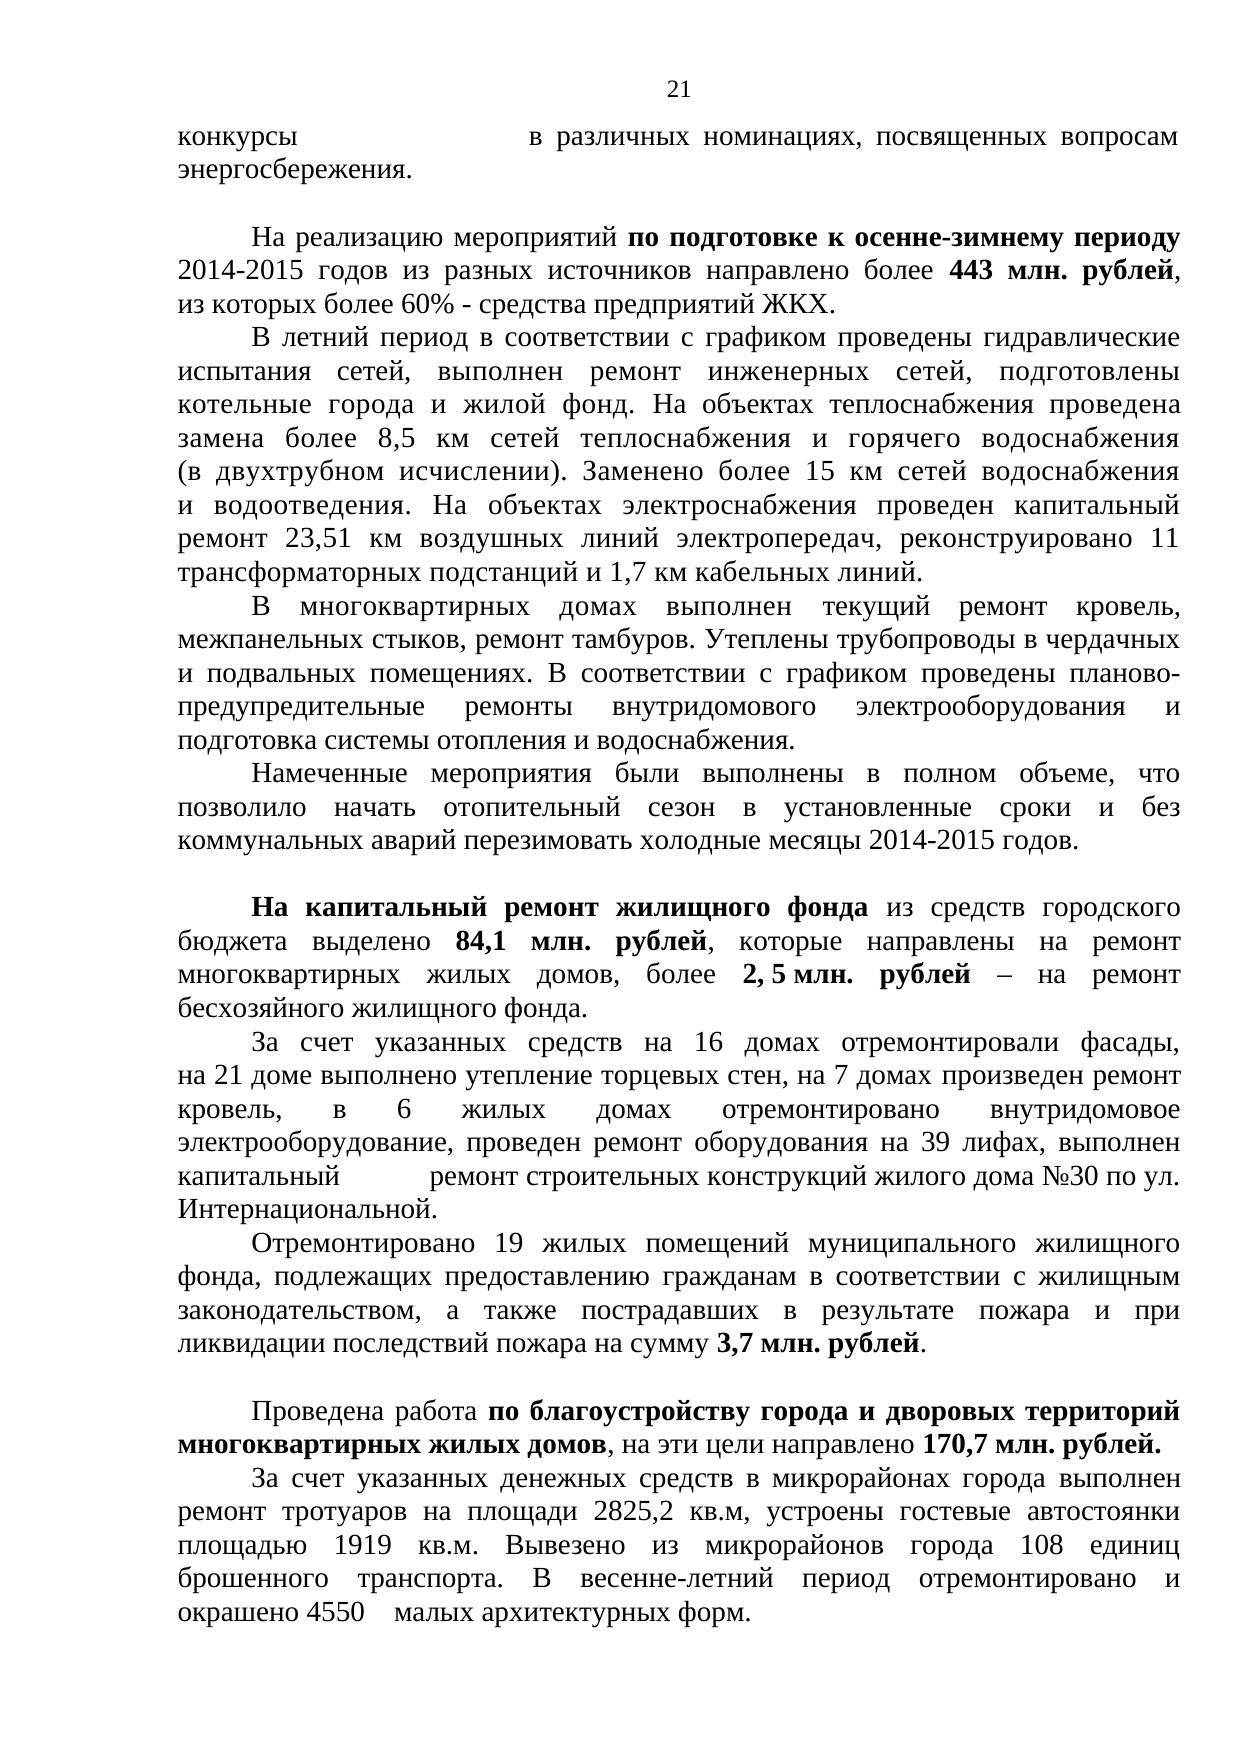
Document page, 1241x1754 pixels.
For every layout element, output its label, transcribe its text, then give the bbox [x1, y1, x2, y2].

text В летний период в соответствии с графиком проведены гидравлические испытания сетей, выполнен ремонт инженерных сетей, подготовлены котельные города и жилой фонд. На объектах теплоснабжения проведена замена более 8,5 км сетей теплоснабжения и горячего водоснабжения (в двухтрубном исчислении). Заменено более 15 км сетей водоснабжения и водоотведения. На объектах электроснабжения проведен капитальный ремонт 23,51 км воздушных линий электропередач, реконструировано 11 трансформаторных подстанций и 1,7 км кабельных линий. [177, 319, 1181, 588]
text На капитальный ремонт жилищного фонда из средств городского бюджета выделено 84,1 млн. рублей, которые направлены на ремонт многоквартирных жилых домов, более 2, 5 млн. рублей – на ремонт бесхозяйного жилищного фонда. [177, 889, 1181, 1024]
text За счет указанных денежных средств в микрорайонах города выполнен ремонт тротуаров на площади 2825,2 кв.м, устроены гостевые автостоянки площадью 1919 кв.м. Вывезено из микрорайонов города 108 единиц брошенного транспорта. В весенне-летний период отремонтировано и окрашено 4550 малых архитектурных форм. [177, 1460, 1181, 1627]
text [177, 118, 1181, 185]
text За счет указанных средств на 16 домах отремонтировали фасады, на 21 доме выполнено утепление торцевых стен, на 7 домах произведен ремонт кровель, в 6 жилых домах отремонтировано внутридомовое электрооборудование, проведен ремонт оборудования на 39 лифах, выполнен капитальный ремонт строительных конструкций жилого дома №30 по ул. Интернациональной. [177, 1024, 1181, 1225]
text Намеченные мероприятия были выполнены в полном объеме, что позволило начать отопительный сезон в установленные сроки и без коммунальных аварий перезимовать холодные месяцы 2014-2015 годов. [177, 755, 1181, 856]
text В многоквартирных домах выполнен текущий ремонт кровель, межпанельных стыков, ремонт тамбуров. Утеплены трубопроводы в чердачных и подвальных помещениях. В соответствии с графиком проведены планово-предупредительные ремонты внутридомового электрооборудования и подготовка системы отопления и водоснабжения. [177, 588, 1181, 755]
text Отремонтировано 19 жилых помещений муниципального жилищного фонда, подлежащих предоставлению гражданам в соответствии с жилищным законодательством, а также пострадавших в результате пожара и при ликвидации последствий пожара на сумму 3,7 млн. рублей. [177, 1225, 1181, 1359]
text На реализацию мероприятий по подготовке к осенне-зимнему периоду 2014-2015 годов из разных источников направлено более 443 млн. рублей, из которых более 60% - средства предприятий ЖКХ. [177, 219, 1181, 319]
text Проведена работа по благоустройству города и дворовых территорий многоквартирных жилых домов, на эти цели направлено 170,7 млн. рублей. [177, 1393, 1181, 1460]
